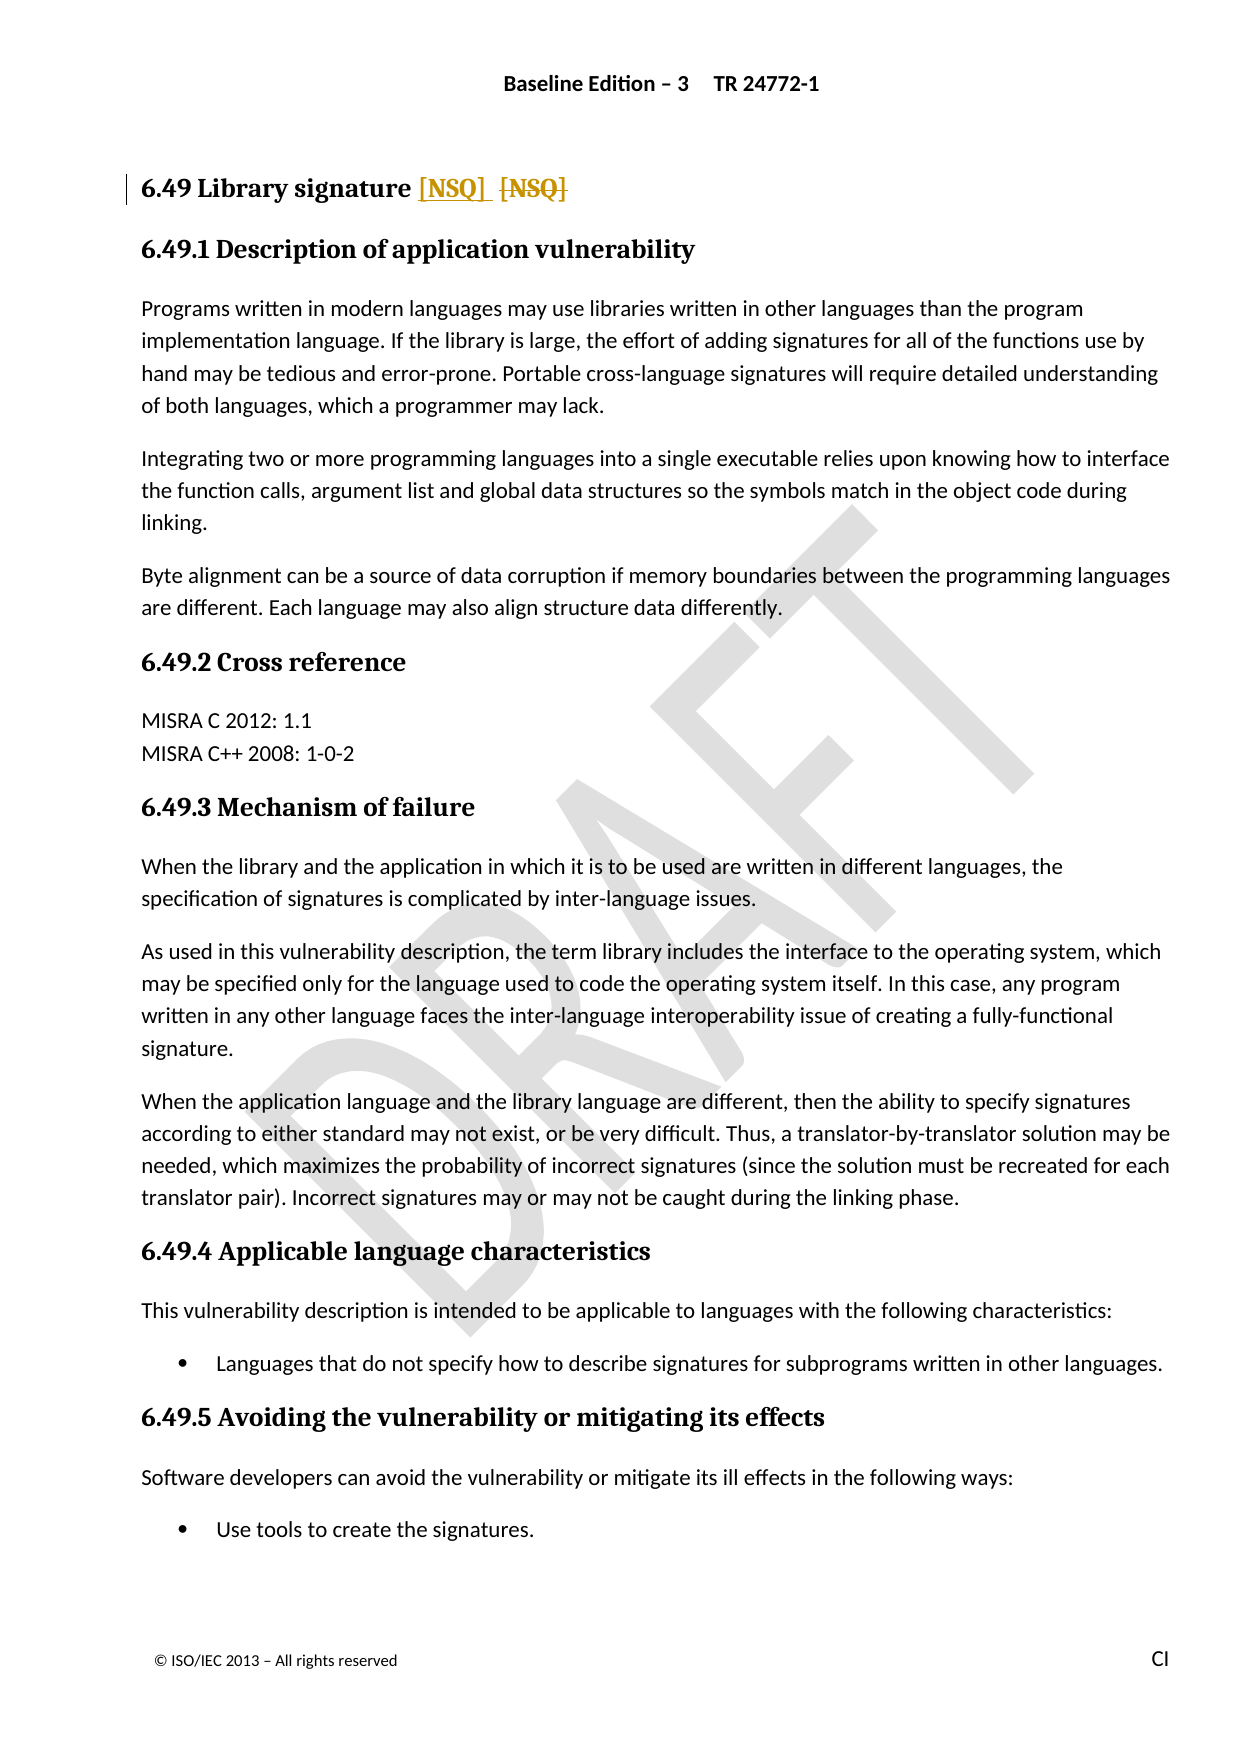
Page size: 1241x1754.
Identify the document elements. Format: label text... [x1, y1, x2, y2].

list Use tools to create the signatures. [178, 1516, 1182, 1544]
subtitle 6.49 Library signature [141, 173, 1182, 205]
text Software developers can avoid the vulnerability or mitigate its ill effects in the following ways: [141, 1463, 1182, 1491]
text Integrating two or more programming languages into a single executable relies upon knowing how to interface the function calls, argument list and global data structures so the symbols match in the object code during linking. [141, 444, 1182, 536]
subtitle 6.49.4 Applicable language characteristics [141, 1236, 1182, 1267]
text Programs written in modern languages may use libraries written in other languages than the program implementation language. If the library is large, the effort of adding signatures for all of the functions use by hand may be tedious and error-prone. Portable cross-language signatures will require detailed understanding of both languages, which a programmer may lack. [141, 294, 1182, 419]
text Byte alignment can be a source of data corruption if memory boundaries between the programming languages are different. Each language may also align structure data differently. [141, 561, 1182, 622]
subtitle 6.49.2 Cross reference [141, 647, 1182, 678]
subtitle 6.49.3 Mechanism of failure [141, 792, 1182, 823]
text MISRA C++ 2008: 1-0-2 [141, 739, 1182, 767]
subtitle 6.49.1 Description of application vulnerability [141, 234, 1182, 265]
text MISRA C 2012: 1.1 [141, 707, 1182, 735]
text When the library and the application in which it is to be used are written in different languages, the specification of signatures is complicated by inter-language issues. [141, 852, 1182, 912]
subtitle 6.49.5 Avoiding the vulnerability or mitigating its effects [141, 1402, 1182, 1434]
text As used in this vulnerability description, the term library includes the interface to the operating system, which may be specified only for the language used to code the operating system itself. In this case, any program written in any other language faces the inter-language interoperability issue of creating a fully-functional signature. [141, 937, 1182, 1062]
text When the application language and the library language are different, then the ability to specify signatures according to either standard may not exist, or be very difficult. Thus, a translator-by-translator solution may be needed, which maximizes the probability of incorrect signatures (since the solution must be recreated for each translator pair). Incorrect signatures may or may not be caught during the linking phase. [141, 1087, 1182, 1211]
list Languages that do not specify how to describe signatures for subprograms written in other languages. [178, 1349, 1182, 1377]
text This vulnerability description is intended to be applicable to languages with the following characteristics: [141, 1296, 1182, 1324]
